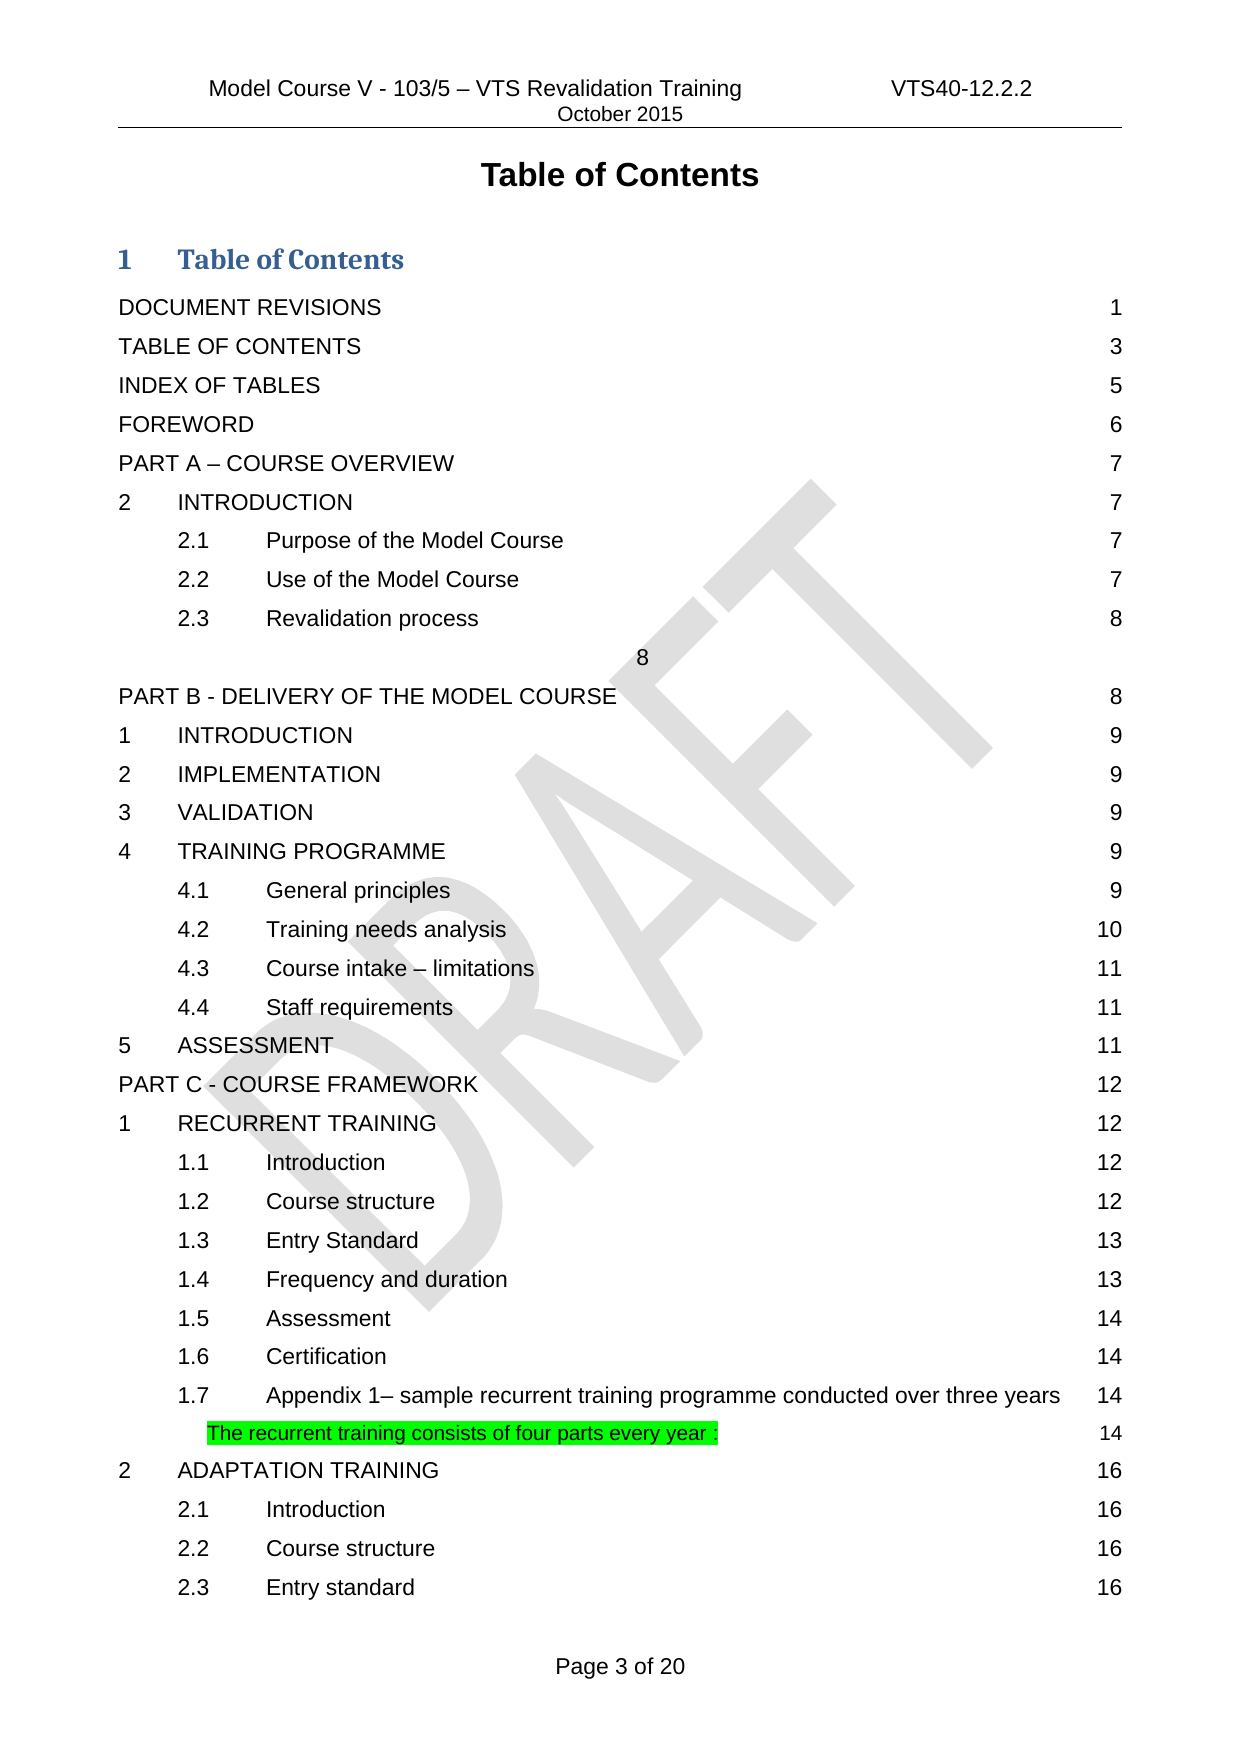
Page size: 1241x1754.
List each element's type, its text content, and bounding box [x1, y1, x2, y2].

title Table of Contents [118, 155, 1122, 193]
